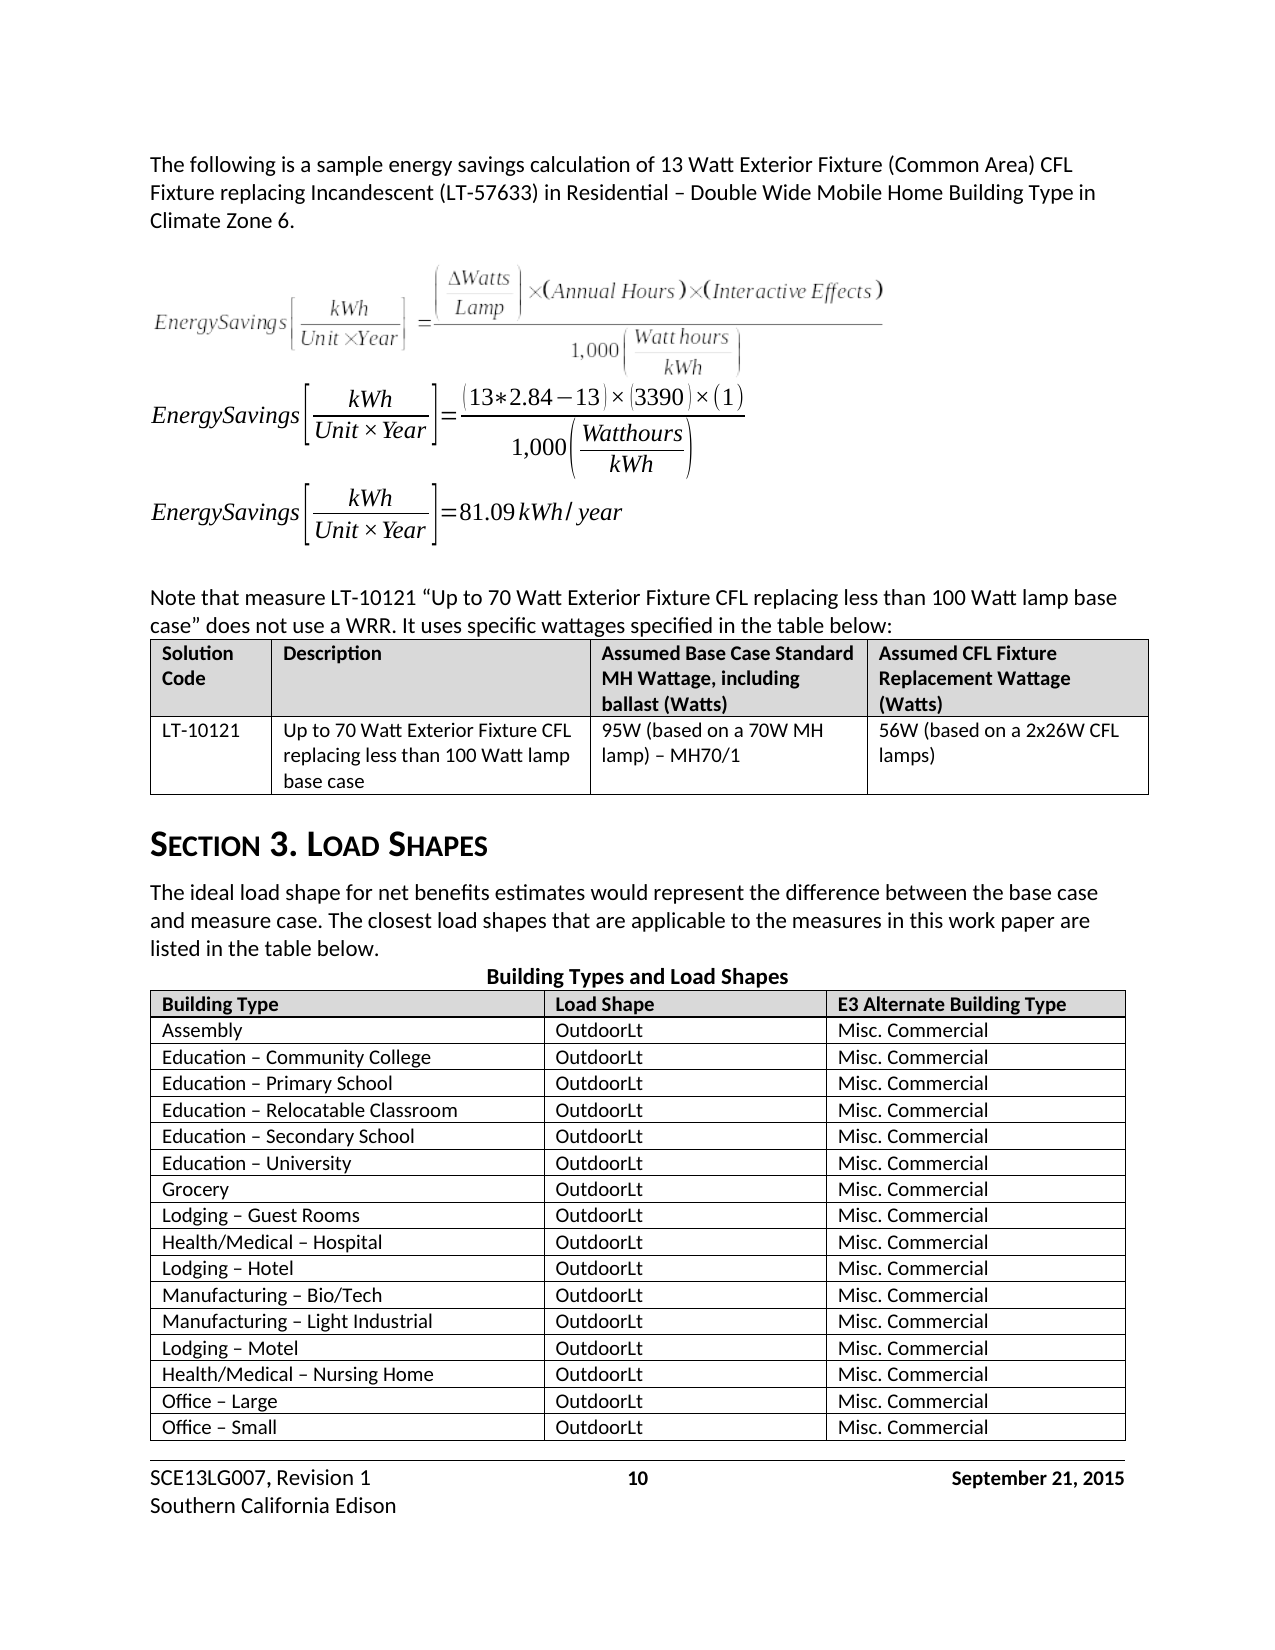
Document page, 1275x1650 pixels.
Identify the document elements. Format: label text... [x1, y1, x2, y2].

table_cell OutdoorLt [545, 1282, 826, 1307]
table_cell Lodging – Hotel [151, 1256, 544, 1281]
table_cell Manufacturing – Light Industrial [151, 1309, 544, 1334]
table_cell Lodging – Guest Rooms [151, 1203, 544, 1228]
text Note that measure LT-10121 “Up to 70 Watt Exterior Fixture CFL replacing less than 100 Watt lamp base case” does not use a WRR. It uses specific wattages specified in the table below: [150, 583, 1125, 639]
table_cell Misc. Commercial [827, 1361, 1125, 1387]
table_cell Misc. Commercial [827, 1097, 1125, 1122]
table_header Load Shape [545, 991, 826, 1016]
table_cell OutdoorLt [545, 1097, 826, 1122]
table_cell Misc. Commercial [827, 1123, 1125, 1149]
table_cell Office – Large [151, 1388, 544, 1413]
table_header Building Type [151, 991, 544, 1016]
table_cell Misc. Commercial [827, 1044, 1125, 1069]
table_cell Education – Secondary School [151, 1123, 544, 1149]
table_cell Misc. Commercial [827, 1070, 1125, 1096]
table_cell Health/Medical – Nursing Home [151, 1361, 544, 1387]
table_cell Misc. Commercial [827, 1176, 1125, 1202]
table_cell OutdoorLt [545, 1256, 826, 1281]
table_cell Lodging – Motel [151, 1335, 544, 1360]
table_cell Misc. Commercial [827, 1018, 1125, 1043]
table_cell OutdoorLt [545, 1150, 826, 1175]
table_cell OutdoorLt [545, 1018, 826, 1043]
table_cell Office – Small [151, 1414, 544, 1440]
text The following is a sample energy savings calculation of 13 Watt Exterior Fixture (Common Area) CFL Fixture replacing Incandescent (LT-57633) in Residential – Double Wide Mobile Home Building Type in Climate Zone 6. [150, 150, 1125, 234]
table_cell OutdoorLt [545, 1044, 826, 1069]
table_cell 56W (based on a 2x26W CFL lamps) [868, 717, 1148, 793]
table_cell 95W (based on a 70W MH lamp) – MH70/1 [591, 717, 867, 793]
table_cell OutdoorLt [545, 1176, 826, 1202]
table_cell OutdoorLt [545, 1388, 826, 1413]
table_cell Education – Primary School [151, 1070, 544, 1096]
table_cell Misc. Commercial [827, 1229, 1125, 1254]
text Building Types and Load Shapes [150, 962, 1125, 990]
table_cell OutdoorLt [545, 1229, 826, 1254]
table_cell Education – Community College [151, 1044, 544, 1069]
table_cell Misc. Commercial [827, 1203, 1125, 1228]
table_cell Manufacturing – Bio/Tech [151, 1282, 544, 1307]
table_cell Health/Medical – Hospital [151, 1229, 544, 1254]
table_cell Misc. Commercial [827, 1282, 1125, 1307]
table_cell Education – University [151, 1150, 544, 1175]
table_cell OutdoorLt [545, 1309, 826, 1334]
table_cell Education – Relocatable Classroom [151, 1097, 544, 1122]
table_cell Up to 70 Watt Exterior Fixture CFL replacing less than 100 Watt lamp base case [272, 717, 590, 793]
table_cell Misc. Commercial [827, 1414, 1125, 1440]
table_cell OutdoorLt [545, 1414, 826, 1440]
table_cell OutdoorLt [545, 1123, 826, 1149]
table_cell Misc. Commercial [827, 1150, 1125, 1175]
table_cell LT-10121 [151, 717, 271, 793]
table_cell OutdoorLt [545, 1070, 826, 1096]
table_cell OutdoorLt [545, 1203, 826, 1228]
table_cell Assembly [151, 1018, 544, 1043]
table_cell OutdoorLt [545, 1361, 826, 1387]
table_cell Misc. Commercial [827, 1309, 1125, 1334]
table_header Description [272, 640, 590, 716]
text The ideal load shape for net benefits estimates would represent the difference between the base case and measure case. The closest load shapes that are applicable to the measures in this work paper are listed in the table below. [150, 878, 1125, 962]
table_cell Misc. Commercial [827, 1256, 1125, 1281]
table_header Solution Code [151, 640, 271, 716]
table_cell Grocery [151, 1176, 544, 1202]
subtitle Section 3. Load Shapes [150, 819, 1125, 865]
table_cell OutdoorLt [545, 1335, 826, 1360]
table_header E3 Alternate Building Type [827, 991, 1125, 1016]
table_header Assumed CFL Fixture Replacement Wattage (Watts) [868, 640, 1148, 716]
table_cell Misc. Commercial [827, 1388, 1125, 1413]
table_header Assumed Base Case Standard MH Wattage, including ballast (Watts) [591, 640, 867, 716]
table_cell Misc. Commercial [827, 1335, 1125, 1360]
